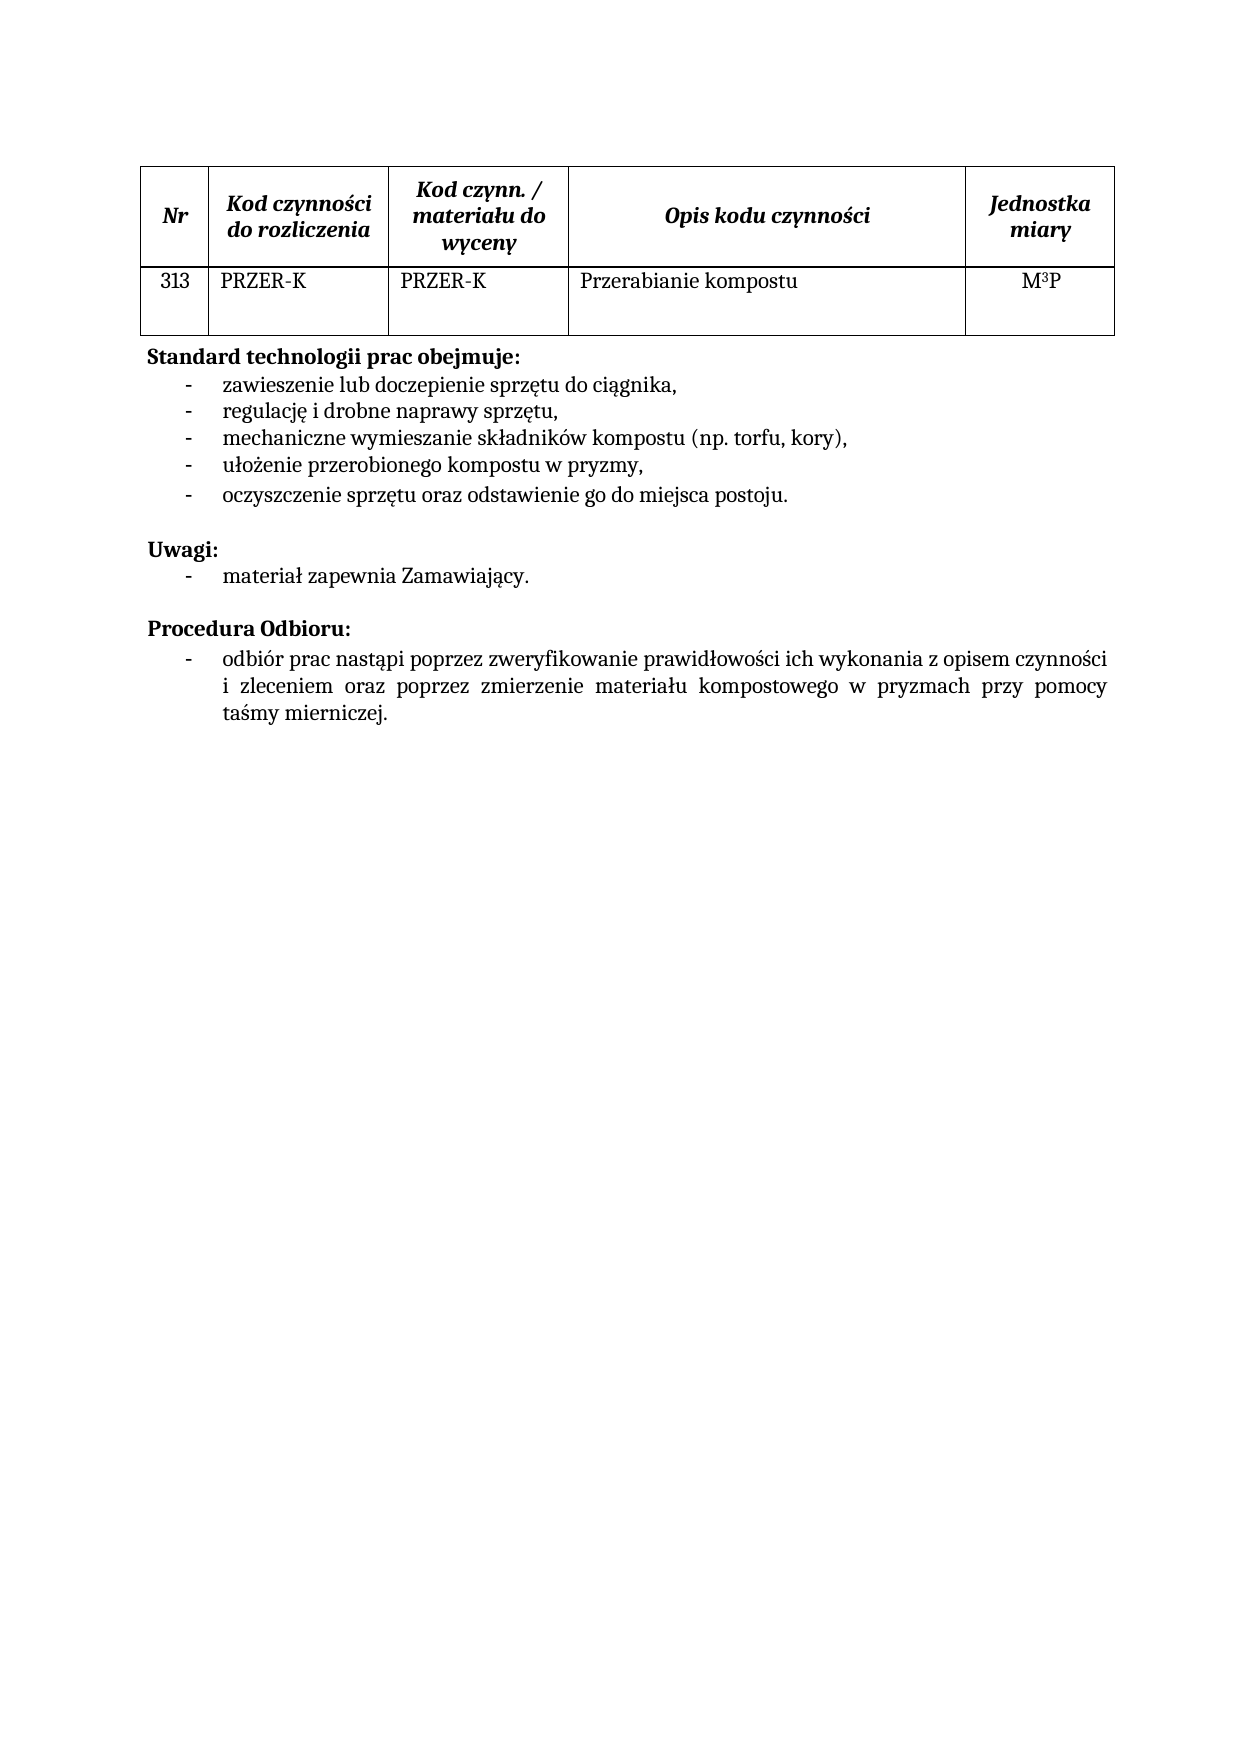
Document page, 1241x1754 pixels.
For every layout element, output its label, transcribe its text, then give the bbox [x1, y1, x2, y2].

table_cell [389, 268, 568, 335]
subtitle Procedura Odbioru: [147, 616, 1138, 642]
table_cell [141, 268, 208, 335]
list mechaniczne wymieszanie składników kompostu (np. torfu, kory), [185, 424, 1138, 451]
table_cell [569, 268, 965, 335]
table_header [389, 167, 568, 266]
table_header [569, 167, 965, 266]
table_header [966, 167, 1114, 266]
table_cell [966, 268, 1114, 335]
list ułożenie przerobionego kompostu w pryzmy, [185, 451, 1138, 478]
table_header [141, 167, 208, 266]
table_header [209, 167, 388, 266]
list regulację i drobne naprawy sprzętu, [185, 397, 1138, 424]
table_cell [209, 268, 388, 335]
list oczyszczenie sprzętu oraz odstawienie go do miejsca postoju. [185, 478, 1138, 509]
list odbiór prac nastąpi poprzez zweryfikowanie prawidłowości ich wykonania z opisem czynności i zleceniem oraz poprzez zmierzenie materiału kompostowego w pryzmach przy pomocy taśmy mierniczej. [185, 642, 1108, 726]
subtitle Uwagi: [147, 536, 1138, 562]
subtitle Standard technologii prac obejmuje: [147, 344, 1138, 371]
list materiał zapewnia Zamawiający. [185, 562, 1138, 589]
list zawieszenie lub doczepienie sprzętu do ciągnika, [185, 371, 1138, 397]
